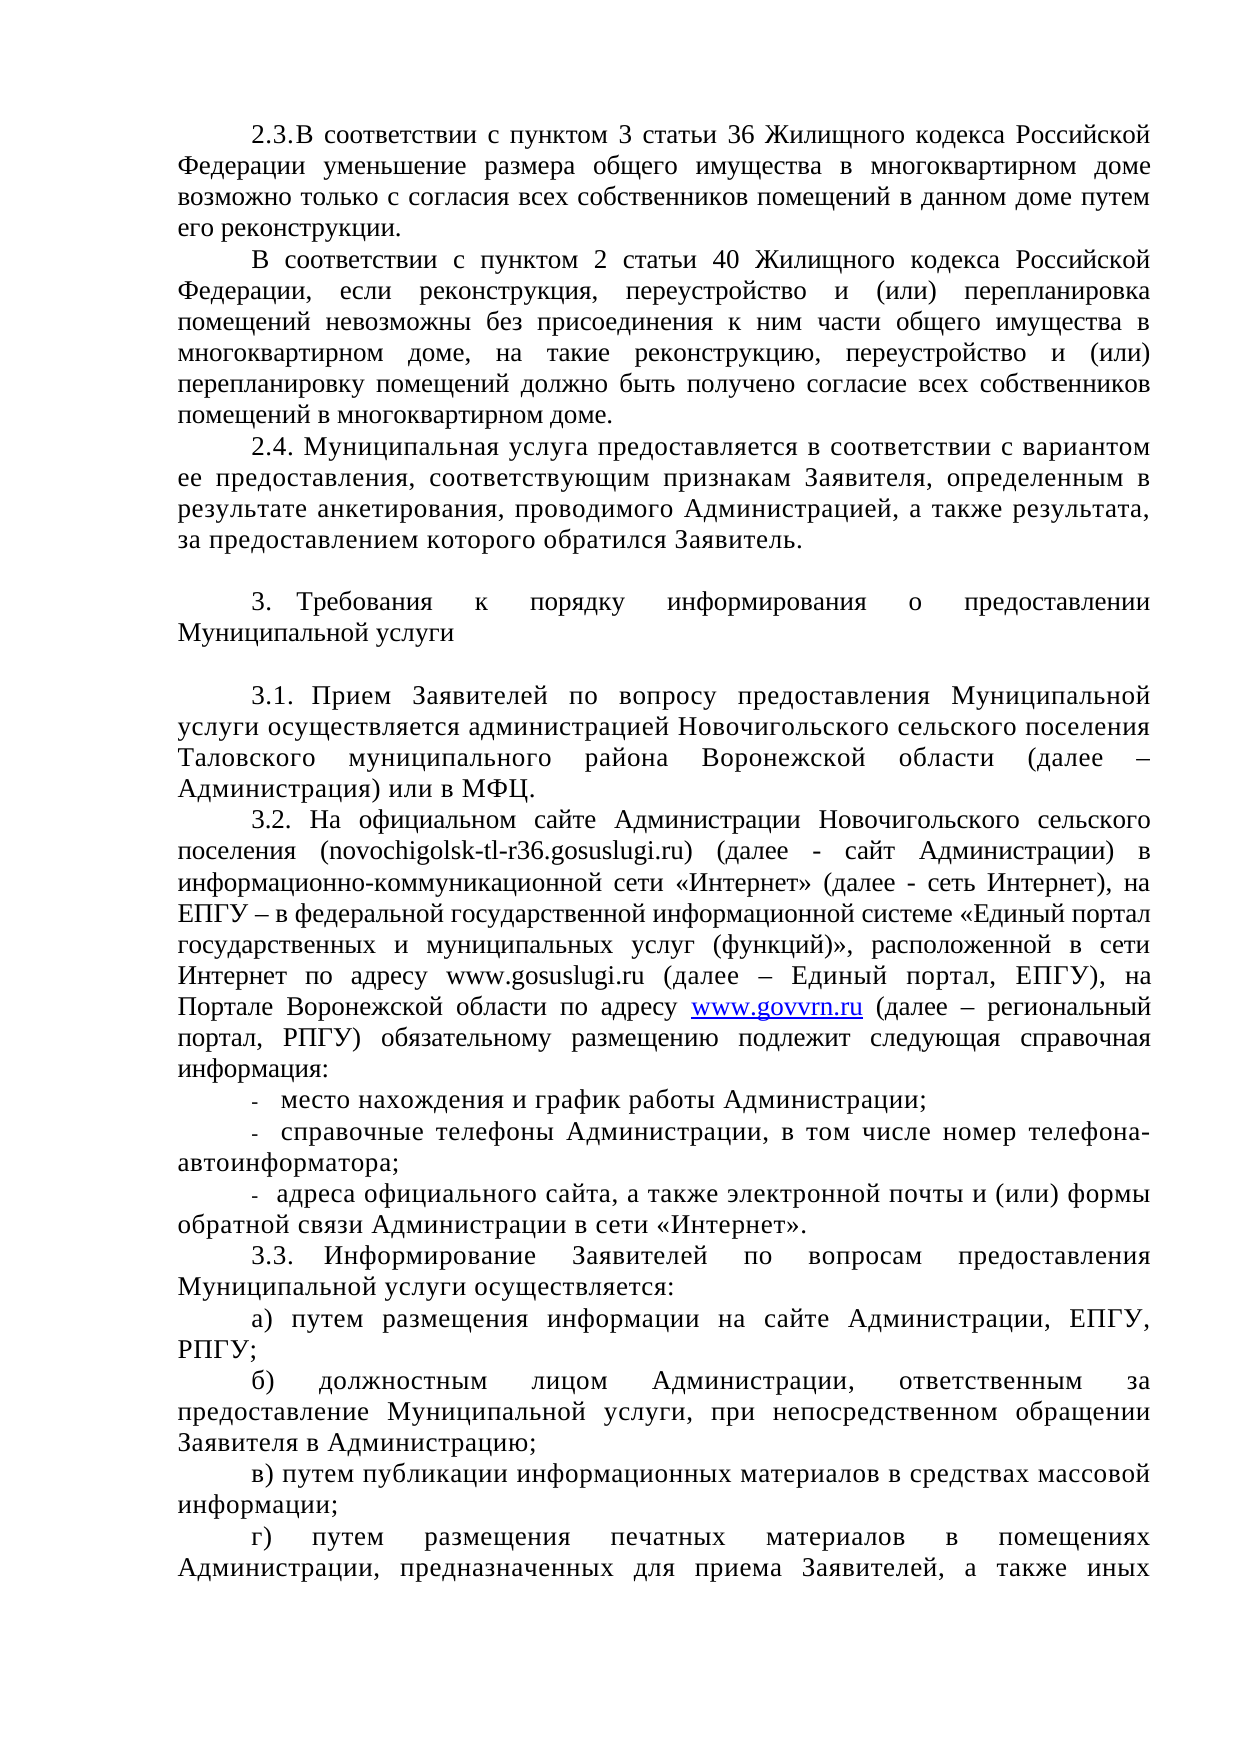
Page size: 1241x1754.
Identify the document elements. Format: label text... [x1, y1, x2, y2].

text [177, 1520, 1152, 1582]
text в) путем публикации информационных материалов в средствах массовой информации; [177, 1457, 1152, 1520]
text 3.2. На официальном сайте Администрации Новочигольского сельского поселения (novochigolsk-tl-r36.gosuslugi.ru) (далее - сайт Администрации) в информационно-коммуникационной сети «Интернет» (далее - сеть Интернет), на ЕПГУ – в федеральной государственной информационной системе «Единый портал государственных и муниципальных услуг (функций)», расположенной в сети Интернет по адресу www.gosuslugi.ru (далее – Единый портал, ЕПГУ), на Портале Воронежской области по адресу www.govvrn.ru (далее – региональный портал, РПГУ) обязательному размещению подлежит следующая справочная информация: [177, 803, 1152, 1084]
list Прием Заявителей по вопросу предоставления Муниципальной услуги осуществляется администрацией Новочигольского сельского поселения Таловского муниципального района Воронежской области (далее – Администрация) или в МФЦ. [177, 679, 1152, 803]
list В соответствии с пунктом 3 статьи 36 Жилищного кодекса Российской Федерации уменьшение размера общего имущества в многоквартирном доме возможно только с согласия всех собственников помещений в данном доме путем его реконструкции. [177, 118, 1152, 243]
list место нахождения и график работы Администрации; [177, 1084, 1152, 1115]
list В соответствии с пунктом 2 статьи 40 Жилищного кодекса Российской Федерации, если реконструкция, переустройство и (или) перепланировка помещений невозможны без присоединения к ним части общего имущества в многоквартирном доме, на такие реконструкцию, переустройство и (или) перепланировку помещений должно быть получено согласие всех собственников помещений в многоквартирном доме. [177, 243, 1152, 429]
list справочные телефоны Администрации, в том числе номер телефона-автоинформатора; [177, 1115, 1152, 1177]
list Информирование Заявителей по вопросам предоставления Муниципальной услуги осуществляется: [177, 1239, 1152, 1302]
text б) должностным лицом Администрации, ответственным за предоставление Муниципальной услуги, при непосредственном обращении Заявителя в Администрацию; [177, 1364, 1152, 1457]
list адреса официального сайта, а также электронной почты и (или) формы обратной связи Администрации в сети «Интернет». [177, 1177, 1152, 1239]
list Требования к порядку информирования о предоставлении Муниципальной услуги [177, 585, 1152, 648]
text а) путем размещения информации на сайте Администрации, ЕПГУ, РПГУ; [177, 1302, 1152, 1364]
text 2.4. Муниципальная услуга предоставляется в соответствии с вариантом ее предоставления, соответствующим признакам Заявителя, определенным в результате анкетирования, проводимого Администрацией, а также результата, за предоставлением которого обратился Заявитель. [177, 429, 1152, 554]
